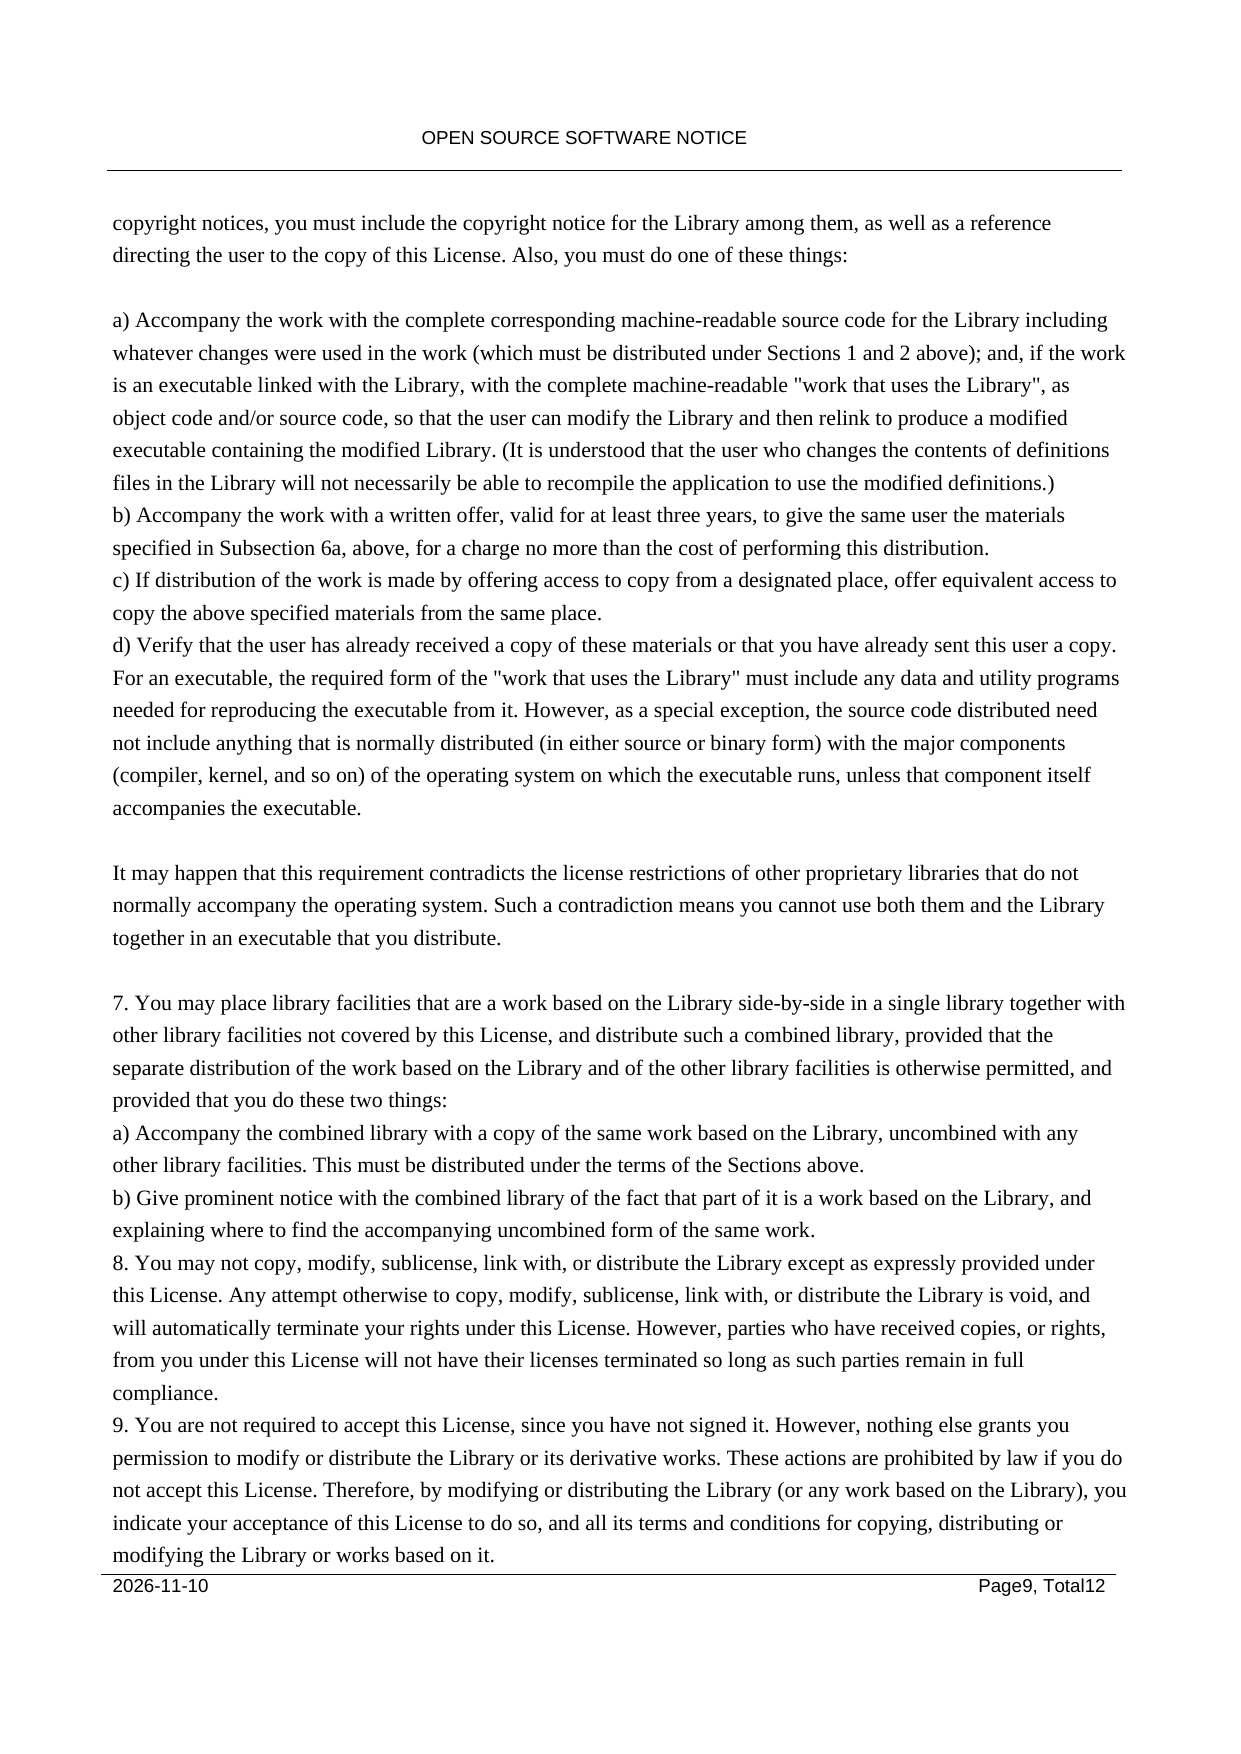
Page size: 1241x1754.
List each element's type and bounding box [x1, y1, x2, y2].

text [112, 206, 1128, 1571]
